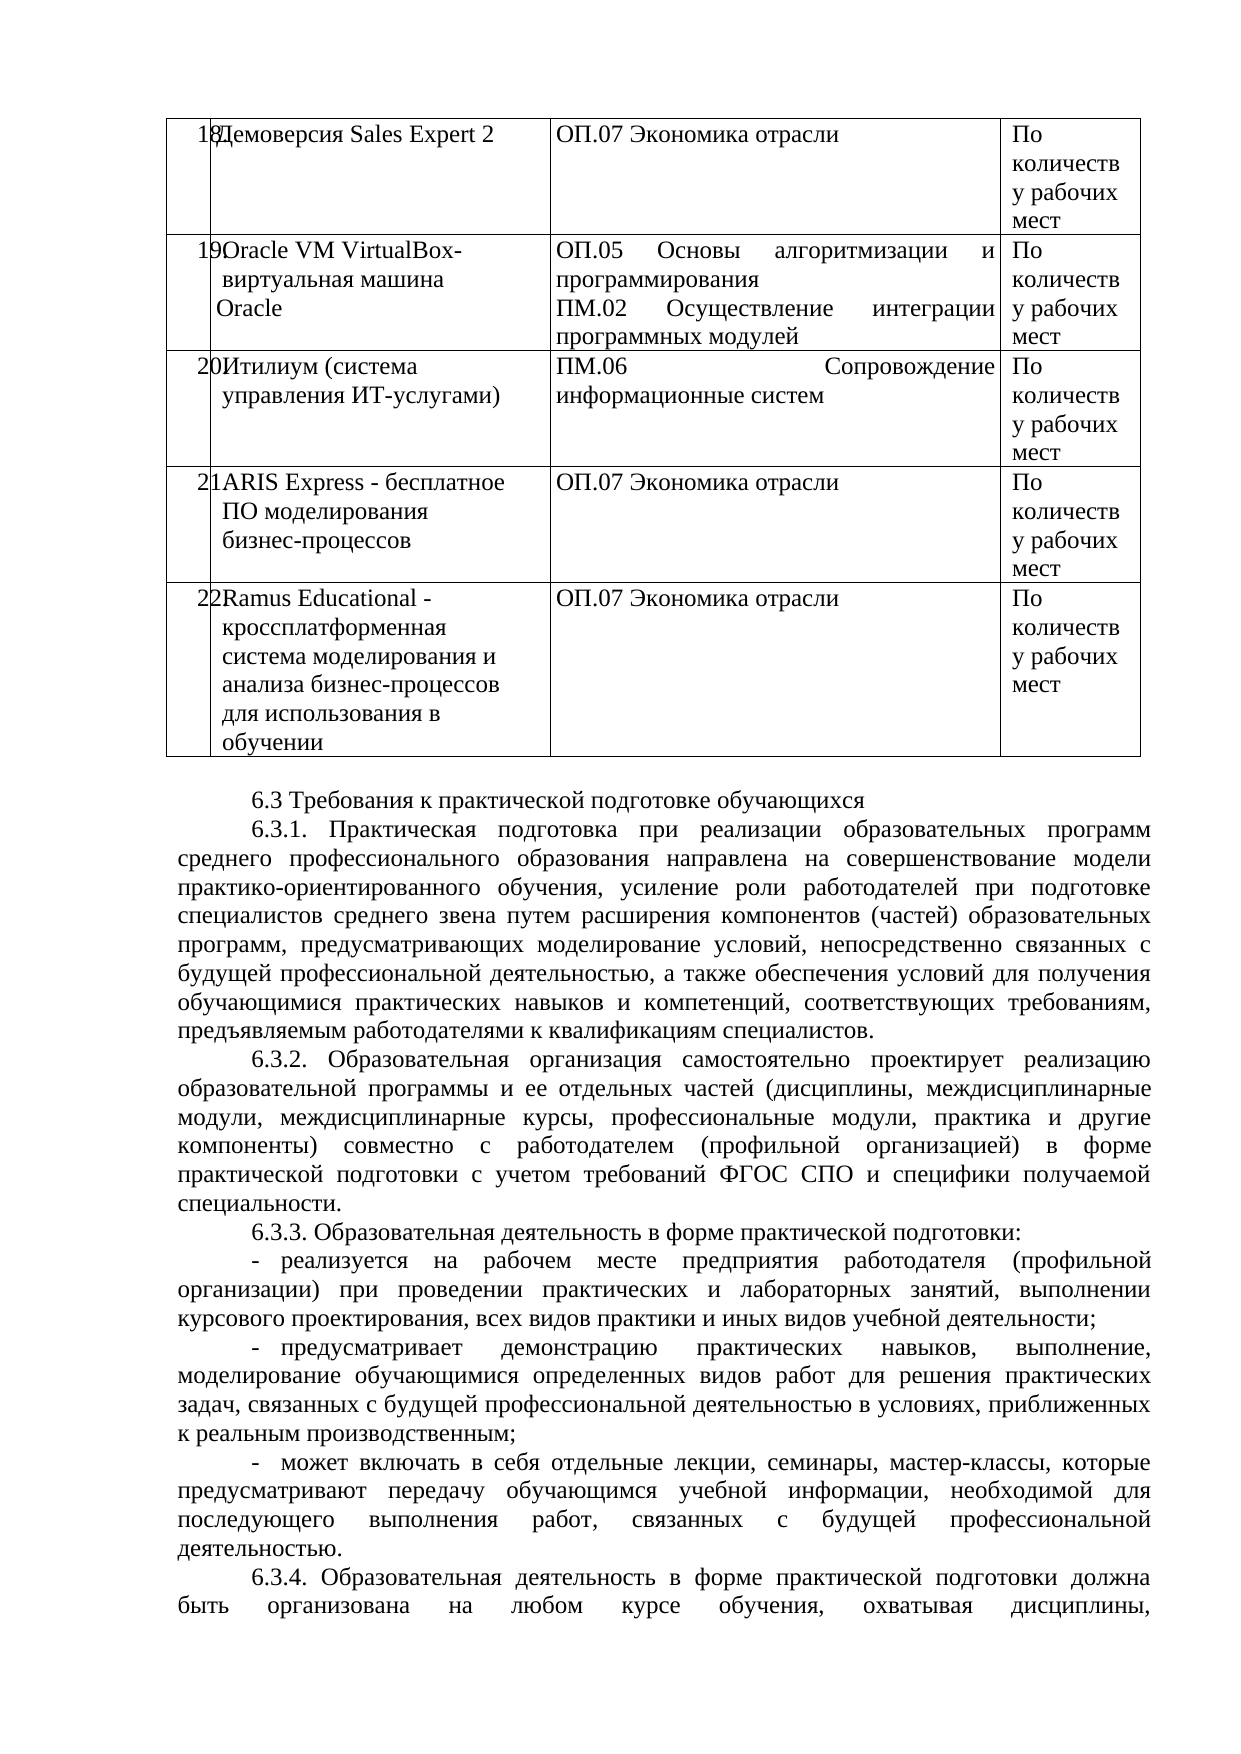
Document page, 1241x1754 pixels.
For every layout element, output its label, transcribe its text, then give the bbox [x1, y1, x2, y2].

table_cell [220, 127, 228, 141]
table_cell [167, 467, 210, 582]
list реализуется на рабочем месте предприятия работодателя (профильной организации) при проведении практических и лабораторных занятий, выполнении курсового проектирования, всех видов практики и иных видов учебной деятельности; [177, 1246, 1152, 1332]
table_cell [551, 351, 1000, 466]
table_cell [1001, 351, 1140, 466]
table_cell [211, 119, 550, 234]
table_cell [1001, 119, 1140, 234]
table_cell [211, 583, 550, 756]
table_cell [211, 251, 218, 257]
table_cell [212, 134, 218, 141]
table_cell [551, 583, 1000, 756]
list может включать в себя отдельные лекции, семинары, мастер-классы, которые предусматривают передачу обучающимся учебной информации, необходимой для последующего выполнения работ, связанных с будущей профессиональной деятельностью. [177, 1447, 1152, 1562]
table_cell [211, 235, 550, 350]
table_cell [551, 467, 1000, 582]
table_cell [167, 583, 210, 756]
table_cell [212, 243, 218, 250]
text 6.3.3. Образовательная деятельность в форме практической подготовки: [177, 1217, 1152, 1246]
text 6.3.2. Образовательная организация самостоятельно проектирует реализацию образовательной программы и ее отдельных частей (дисциплины, междисциплинарные модули, междисциплинарные курсы, профессиональные модули, практика и другие компоненты) совместно с работодателем (профильной организацией) в форме практической подготовки с учетом требований ФГОС СПО и специфики получаемой специальности. [177, 1044, 1152, 1217]
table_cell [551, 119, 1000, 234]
text 6.3.1. Практическая подготовка при реализации образовательных программ среднего профессионального образования направлена на совершенствование модели практико-ориентированного обучения, усиление роли работодателей при подготовке специалистов среднего звена путем расширения компонентов (частей) образовательных программ, предусматривающих моделирование условий, непосредственно связанных с будущей профессиональной деятельностью, а также обеспечения условий для получения обучающимися практических навыков и компетенций, соответствующих требованиям, предъявляемым работодателями к квалификациям специалистов. [177, 814, 1152, 1044]
list предусматривает демонстрацию практических навыков, выполнение, моделирование обучающимися определенных видов работ для решения практических задач, связанных с будущей профессиональной деятельностью в условиях, приближенных к реальным производственным; [177, 1332, 1152, 1447]
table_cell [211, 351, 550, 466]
text 6.3 Требования к практической подготовке обучающихся [177, 786, 1152, 814]
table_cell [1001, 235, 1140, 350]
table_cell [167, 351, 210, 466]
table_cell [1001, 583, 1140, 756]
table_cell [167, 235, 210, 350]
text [177, 1562, 1152, 1619]
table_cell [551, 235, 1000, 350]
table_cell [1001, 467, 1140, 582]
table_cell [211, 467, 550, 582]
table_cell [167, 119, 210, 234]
